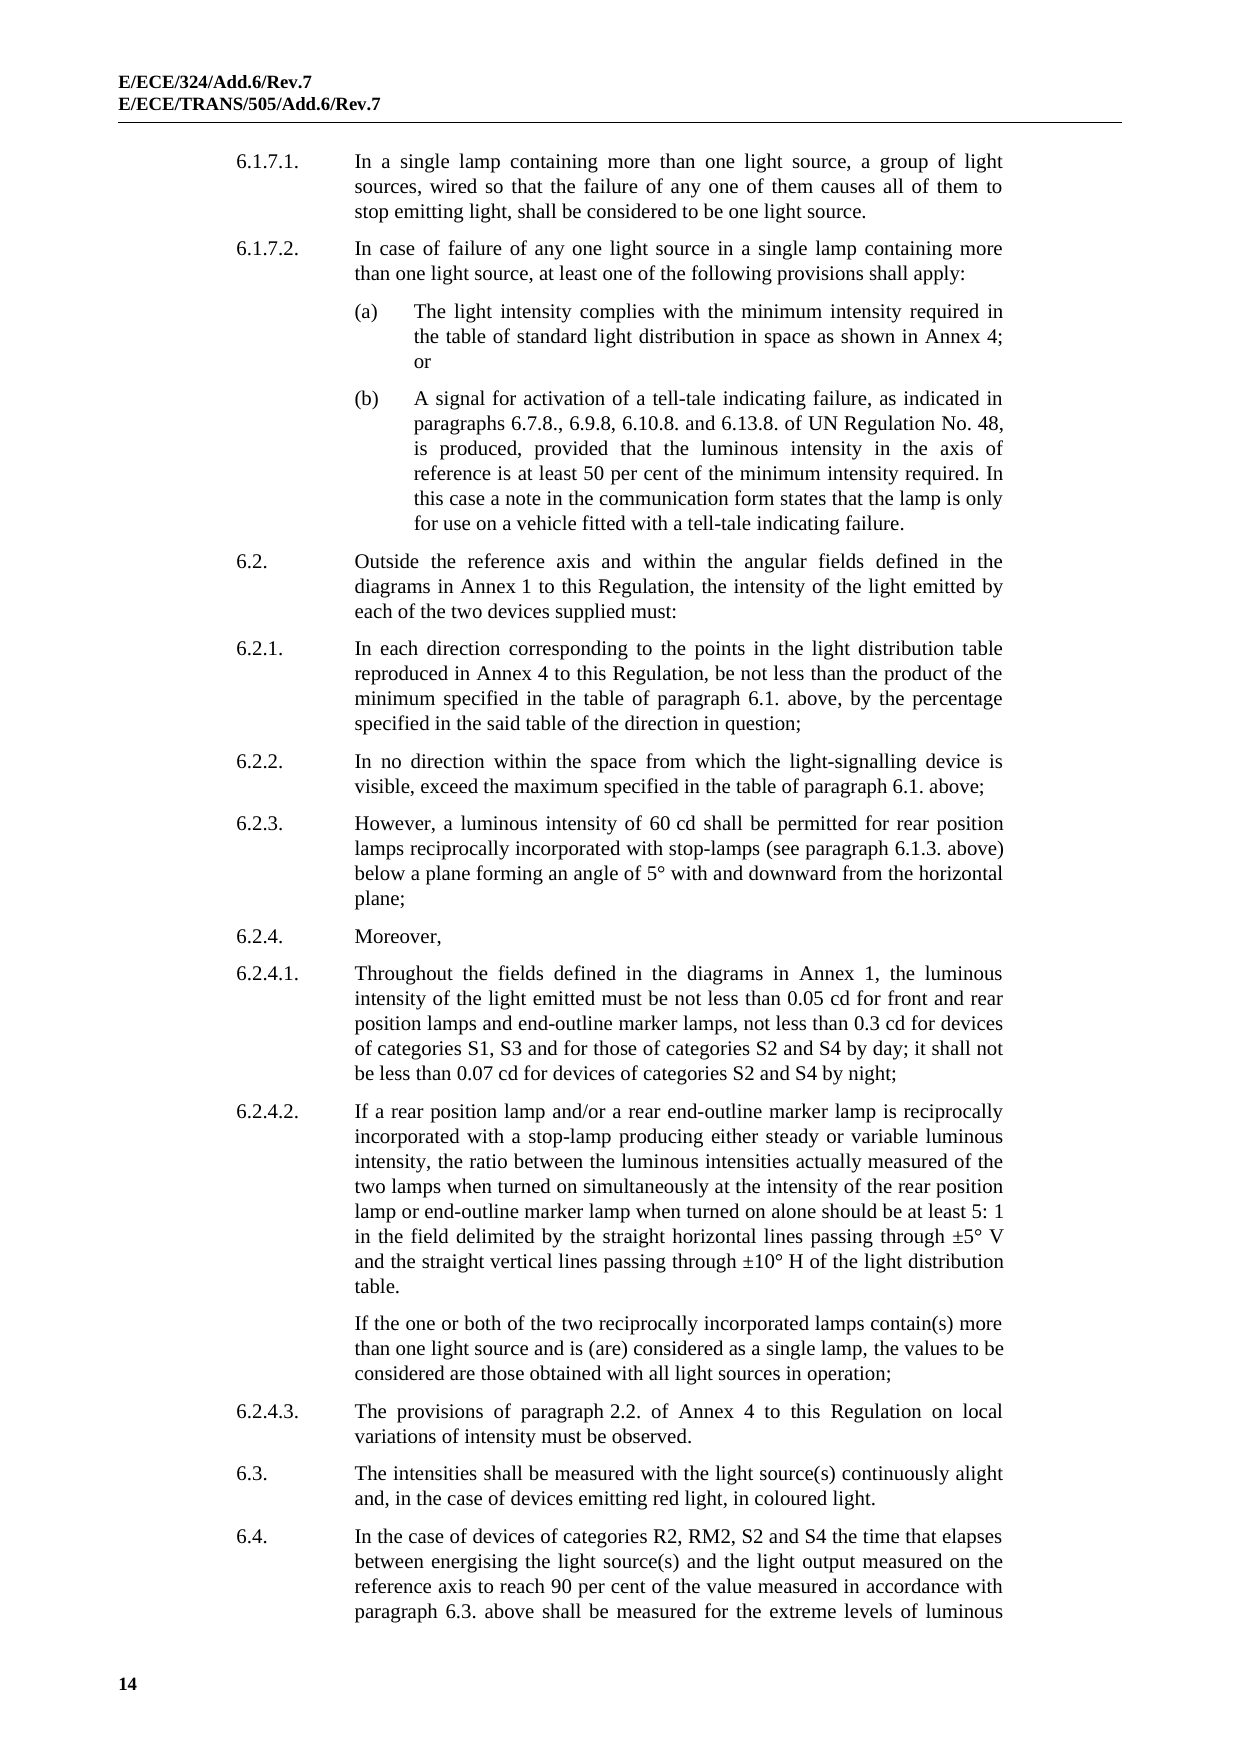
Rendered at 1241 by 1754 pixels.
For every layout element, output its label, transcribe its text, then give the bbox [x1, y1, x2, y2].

text 6.2.4.3. The provisions of paragraph 2.2. of Annex 4 to this Regulation on local variations of intensity must be observed. [236, 1398, 1004, 1448]
text 6.2.4.1. Throughout the fields defined in the diagrams in Annex 1, the luminous intensity of the light emitted must be not less than 0.05 cd for front and rear position lamps and end-outline marker lamps, not less than 0.3 cd for devices of categories S1, S3 and for those of categories S2 and S4 by day; it shall not be less than 0.07 cd for devices of categories S2 and S4 by night; [236, 960, 1004, 1085]
text 6.3. The intensities shall be measured with the light source(s) continuously alight and, in the case of devices emitting red light, in coloured light. [236, 1460, 1004, 1510]
text If the one or both of the two reciprocally incorporated lamps contain(s) more than one light source and is (are) considered as a single lamp, the values to be considered are those obtained with all light sources in operation; [236, 1310, 1004, 1385]
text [236, 1523, 1004, 1623]
text 6.1.7.2. In case of failure of any one light source in a single lamp containing more than one light source, at least one of the following provisions shall apply: [236, 235, 1004, 285]
text 6.2.4. Moreover, [236, 923, 1004, 948]
text 6.2.4.2. If a rear position lamp and/or a rear end-outline marker lamp is reciprocally incorporated with a stop-lamp producing either steady or variable luminous intensity, the ratio between the luminous intensities actually measured of the two lamps when turned on simultaneously at the intensity of the rear position lamp or end-outline marker lamp when turned on alone should be at least 5: 1 in the field delimited by the straight horizontal lines passing through ±5° V and the straight vertical lines passing through ±10° H of the light distribution table. [236, 1098, 1004, 1298]
text 6.2. Outside the reference axis and within the angular fields defined in the diagrams in Annex 1 to this Regulation, the intensity of the light emitted by each of the two devices supplied must: [236, 548, 1004, 623]
text 6.1.7.1. In a single lamp containing more than one light source, a group of light sources, wired so that the failure of any one of them causes all of them to stop emitting light, shall be considered to be one light source. [236, 148, 1004, 223]
text 6.2.1. In each direction corresponding to the points in the light distribution table reproduced in Annex 4 to this Regulation, be not less than the product of the minimum specified in the table of paragraph 6.1. above, by the percentage specified in the said table of the direction in question; [236, 635, 1004, 735]
text (a) The light intensity complies with the minimum intensity required in the table of standard light distribution in space as shown in Annex 4; or [354, 298, 1004, 373]
text 6.2.3. However, a luminous intensity of 60 cd shall be permitted for rear position lamps reciprocally incorporated with stop-lamps (see paragraph 6.1.3. above) below a plane forming an angle of 5° with and downward from the horizontal plane; [236, 810, 1004, 910]
text 6.2.2. In no direction within the space from which the light-signalling device is visible, exceed the maximum specified in the table of paragraph 6.1. above; [236, 748, 1004, 798]
text (b) A signal for activation of a tell-tale indicating failure, as indicated in paragraphs 6.7.8., 6.9.8, 6.10.8. and 6.13.8. of UN Regulation No. 48, is produced, provided that the luminous intensity in the axis of reference is at least 50 per cent of the minimum intensity required. In this case a note in the communication form states that the lamp is only for use on a vehicle fitted with a tell-tale indicating failure. [354, 385, 1004, 535]
